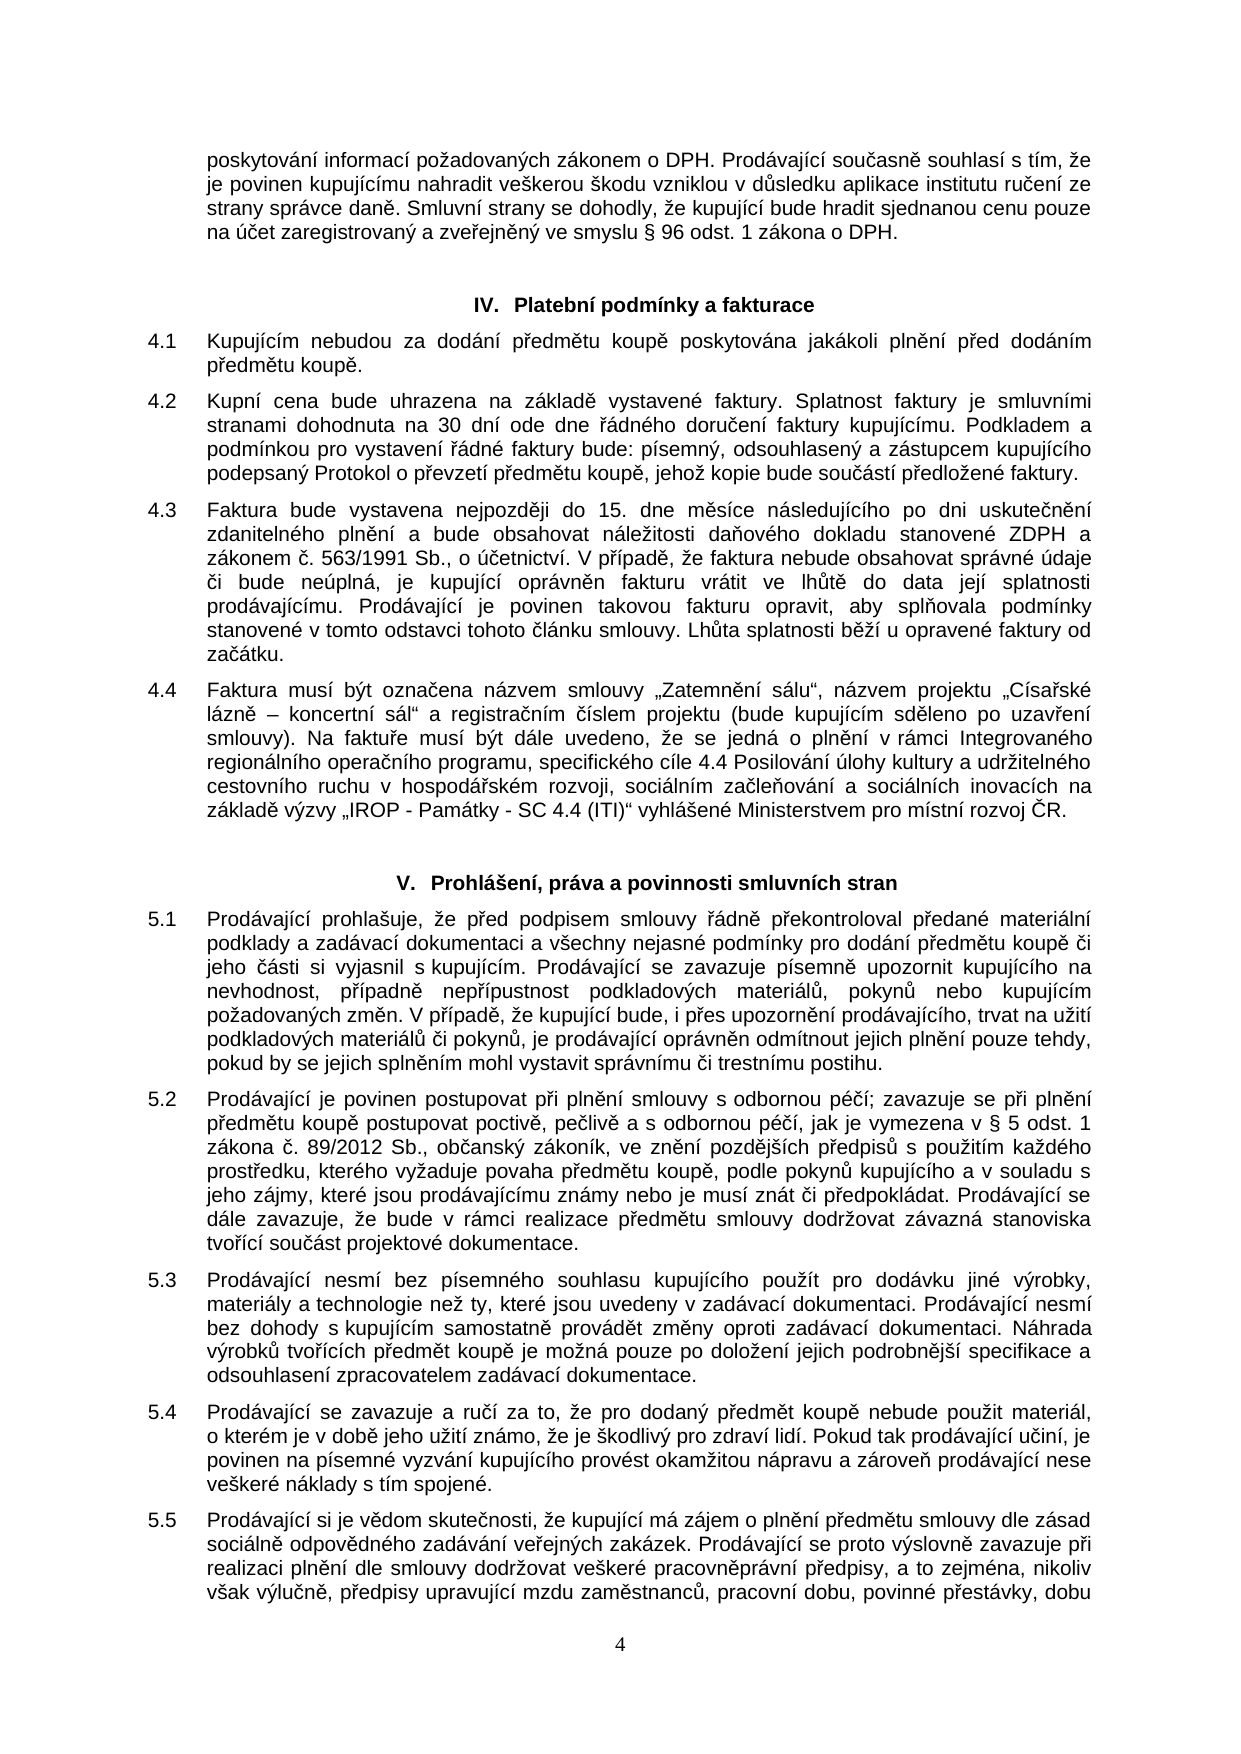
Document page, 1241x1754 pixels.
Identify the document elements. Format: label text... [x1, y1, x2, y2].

list Faktura bude vystavena nejpozději do 15. dne měsíce následujícího po dni uskutečnění zdanitelného plnění a bude obsahovat náležitosti daňového dokladu stanovené ZDPH a zákonem č. 563/1991 Sb., o účetnictví. V případě, že faktura nebude obsahovat správné údaje či bude neúplná, je kupující oprávněn fakturu vrátit ve lhůtě do data její splatnosti prodávajícímu. Prodávající je povinen takovou fakturu opravit, aby splňovala podmínky stanovené v tomto odstavci tohoto článku smlouvy. Lhůta splatnosti běží u opravené faktury od začátku. [148, 498, 1093, 665]
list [148, 148, 1093, 243]
list Prodávající nesmí bez písemného souhlasu kupujícího použít pro dodávku jiné výrobky, materiály a technologie než ty, které jsou uvedeny v zadávací dokumentaci. Prodávající nesmí bez dohody s kupujícím samostatně provádět změny oproti zadávací dokumentaci. Náhrada výrobků tvořících předmět koupě je možná pouze po doložení jejich podrobnější specifikace a odsouhlasení zpracovatelem zadávací dokumentace. [148, 1267, 1093, 1387]
list Prohlášení, práva a povinnosti smluvních stran [221, 871, 1093, 894]
list Kupujícím nebudou za dodání předmětu koupě poskytována jakákoli plnění před dodáním předmětu koupě. [148, 329, 1093, 377]
list Prodávající prohlašuje, že před podpisem smlouvy řádně překontroloval předané materiální podklady a zadávací dokumentaci a všechny nejasné podmínky pro dodání předmětu koupě či jeho části si vyjasnil s kupujícím. Prodávající se zavazuje písemně upozornit kupujícího na nevhodnost, případně nepřípustnost podkladových materiálů, pokynů nebo kupujícím požadovaných změn. V případě, že kupující bude, i přes upozornění prodávajícího, trvat na užití podkladových materiálů či pokynů, je prodávající oprávněn odmítnout jejich plnění pouze tehdy, pokud by se jejich splněním mohl vystavit správnímu či trestnímu postihu. [148, 907, 1093, 1075]
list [148, 1508, 1093, 1604]
list Platební podmínky a fakturace [221, 292, 1093, 316]
list Kupní cena bude uhrazena na základě vystavené faktury. Splatnost faktury je smluvními stranami dohodnuta na 30 dní ode dne řádného doručení faktury kupujícímu. Podkladem a podmínkou pro vystavení řádné faktury bude: písemný, odsouhlasený a zástupcem kupujícího podepsaný Protokol o převzetí předmětu koupě, jehož kopie bude součástí předložené faktury. [148, 389, 1093, 485]
list Prodávající je povinen postupovat při plnění smlouvy s odbornou péčí; zavazuje se při plnění předmětu koupě postupovat poctivě, pečlivě a s odbornou péčí, jak je vymezena v § 5 odst. 1 zákona č. 89/2012 Sb., občanský zákoník, ve znění pozdějších předpisů s použitím každého prostředku, kterého vyžaduje povaha předmětu koupě, podle pokynů kupujícího a v souladu s jeho zájmy, které jsou prodávajícímu známy nebo je musí znát či předpokládat. Prodávající se dále zavazuje, že bude v rámci realizace předmětu smlouvy dodržovat závazná stanoviska tvořící součást projektové dokumentace. [148, 1087, 1093, 1255]
list Faktura musí být označena názvem smlouvy „Zatemnění sálu“, názvem projektu „Císařské lázně – koncertní sál“ a registračním číslem projektu (bude kupujícím sděleno po uzavření smlouvy). Na faktuře musí být dále uvedeno, že se jedná o plnění v rámci Integrovaného regionálního operačního programu, specifického cíle 4.4 Posilování úlohy kultury a udržitelného cestovního ruchu v hospodářském rozvoji, sociálním začleňování a sociálních inovacích na základě výzvy „IROP - Památky - SC 4.4 (ITI)“ vyhlášené Ministerstvem pro místní rozvoj ČR. [148, 678, 1093, 822]
list Prodávající se zavazuje a ručí za to, že pro dodaný předmět koupě nebude použit materiál, o kterém je v době jeho užití známo, že je škodlivý pro zdraví lidí. Pokud tak prodávající učiní, je povinen na písemné vyzvání kupujícího provést okamžitou nápravu a zároveň prodávající nese veškeré náklady s tím spojené. [148, 1400, 1093, 1496]
